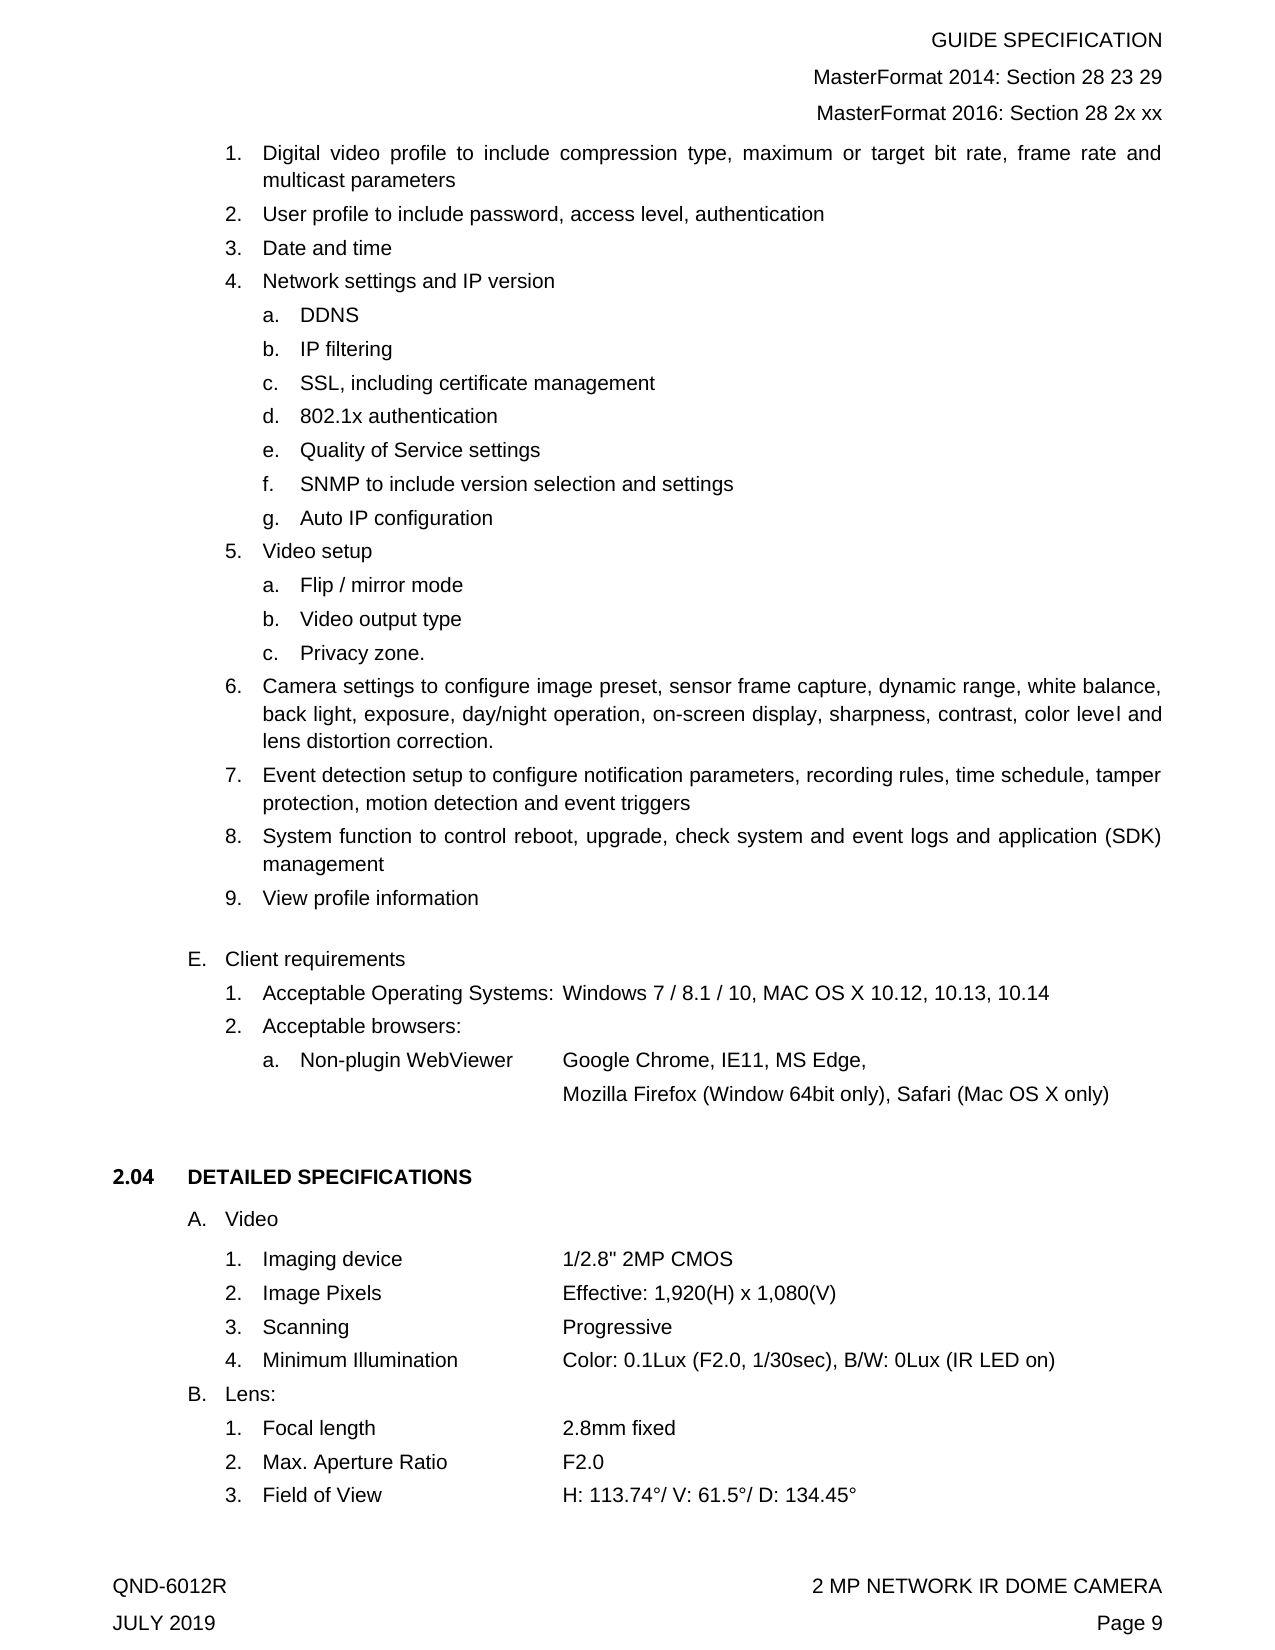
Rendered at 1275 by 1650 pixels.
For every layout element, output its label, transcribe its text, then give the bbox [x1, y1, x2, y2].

list SSL, including certificate management [262, 371, 1162, 394]
list DETAILED SPECIFICATIONS [112, 1162, 1162, 1190]
list Auto IP configuration [262, 506, 1162, 529]
list Max. Aperture Ratio F2.0 [225, 1449, 1162, 1473]
list Image Pixels Effective: 1,920(H) x 1,080(V) [225, 1281, 1162, 1305]
list View profile information [225, 886, 1162, 909]
list SNMP to include version selection and settings [262, 472, 1162, 496]
list Non-plugin WebViewer Google Chrome, IE11, MS Edge, [262, 1048, 1162, 1072]
list DDNS [262, 303, 1162, 327]
list IP filtering [262, 337, 1162, 361]
list Date and time [225, 236, 1162, 259]
list Flip / mirror mode [262, 573, 1162, 597]
list Privacy zone. [262, 641, 1162, 664]
list Acceptable browsers: [225, 1014, 1162, 1038]
list Imaging device 1/2.8" 2MP CMOS [225, 1247, 1162, 1271]
list Field of View H: 113.74°/ V: 61.5°/ D: 134.45° [225, 1483, 1162, 1507]
list Camera settings to configure image preset, sensor frame capture, dynamic range, white balance, back light, exposure, day/night operation, on-screen display, sharpness, contrast, color level and lens distortion correction. [225, 674, 1162, 753]
list Digital video profile to include compression type, maximum or target bit rate, frame rate and multicast parameters [225, 141, 1162, 192]
list System function to control reboot, upgrade, check system and event logs and application (SDK) management [225, 824, 1162, 876]
list Minimum Illumination Color: 0.1Lux (F2.0, 1/30sec), B/W: 0Lux (IR LED on) [225, 1348, 1162, 1372]
list Lens: [187, 1382, 1162, 1406]
list Client requirements [187, 947, 1162, 971]
list Event detection setup to configure notification parameters, recording rules, time schedule, tamper protection, motion detection and event triggers [225, 763, 1162, 814]
list Network settings and IP version [225, 269, 1162, 293]
list Quality of Service settings [262, 438, 1162, 462]
text Mozilla Firefox (Window 64bit only), Safari (Mac OS X only) [487, 1082, 1162, 1106]
list Video [187, 1207, 1162, 1231]
list User profile to include password, access level, authentication [225, 202, 1162, 226]
list 802.1x authentication [262, 404, 1162, 428]
list Video output type [262, 607, 1162, 631]
list Acceptable Operating Systems: Windows 7 / 8.1 / 10, MAC OS X 10.12, 10.13, 10.14 [225, 981, 1162, 1004]
list Scanning Progressive [225, 1314, 1162, 1338]
list Video setup [225, 539, 1162, 563]
list Focal length 2.8mm fixed [225, 1416, 1162, 1440]
